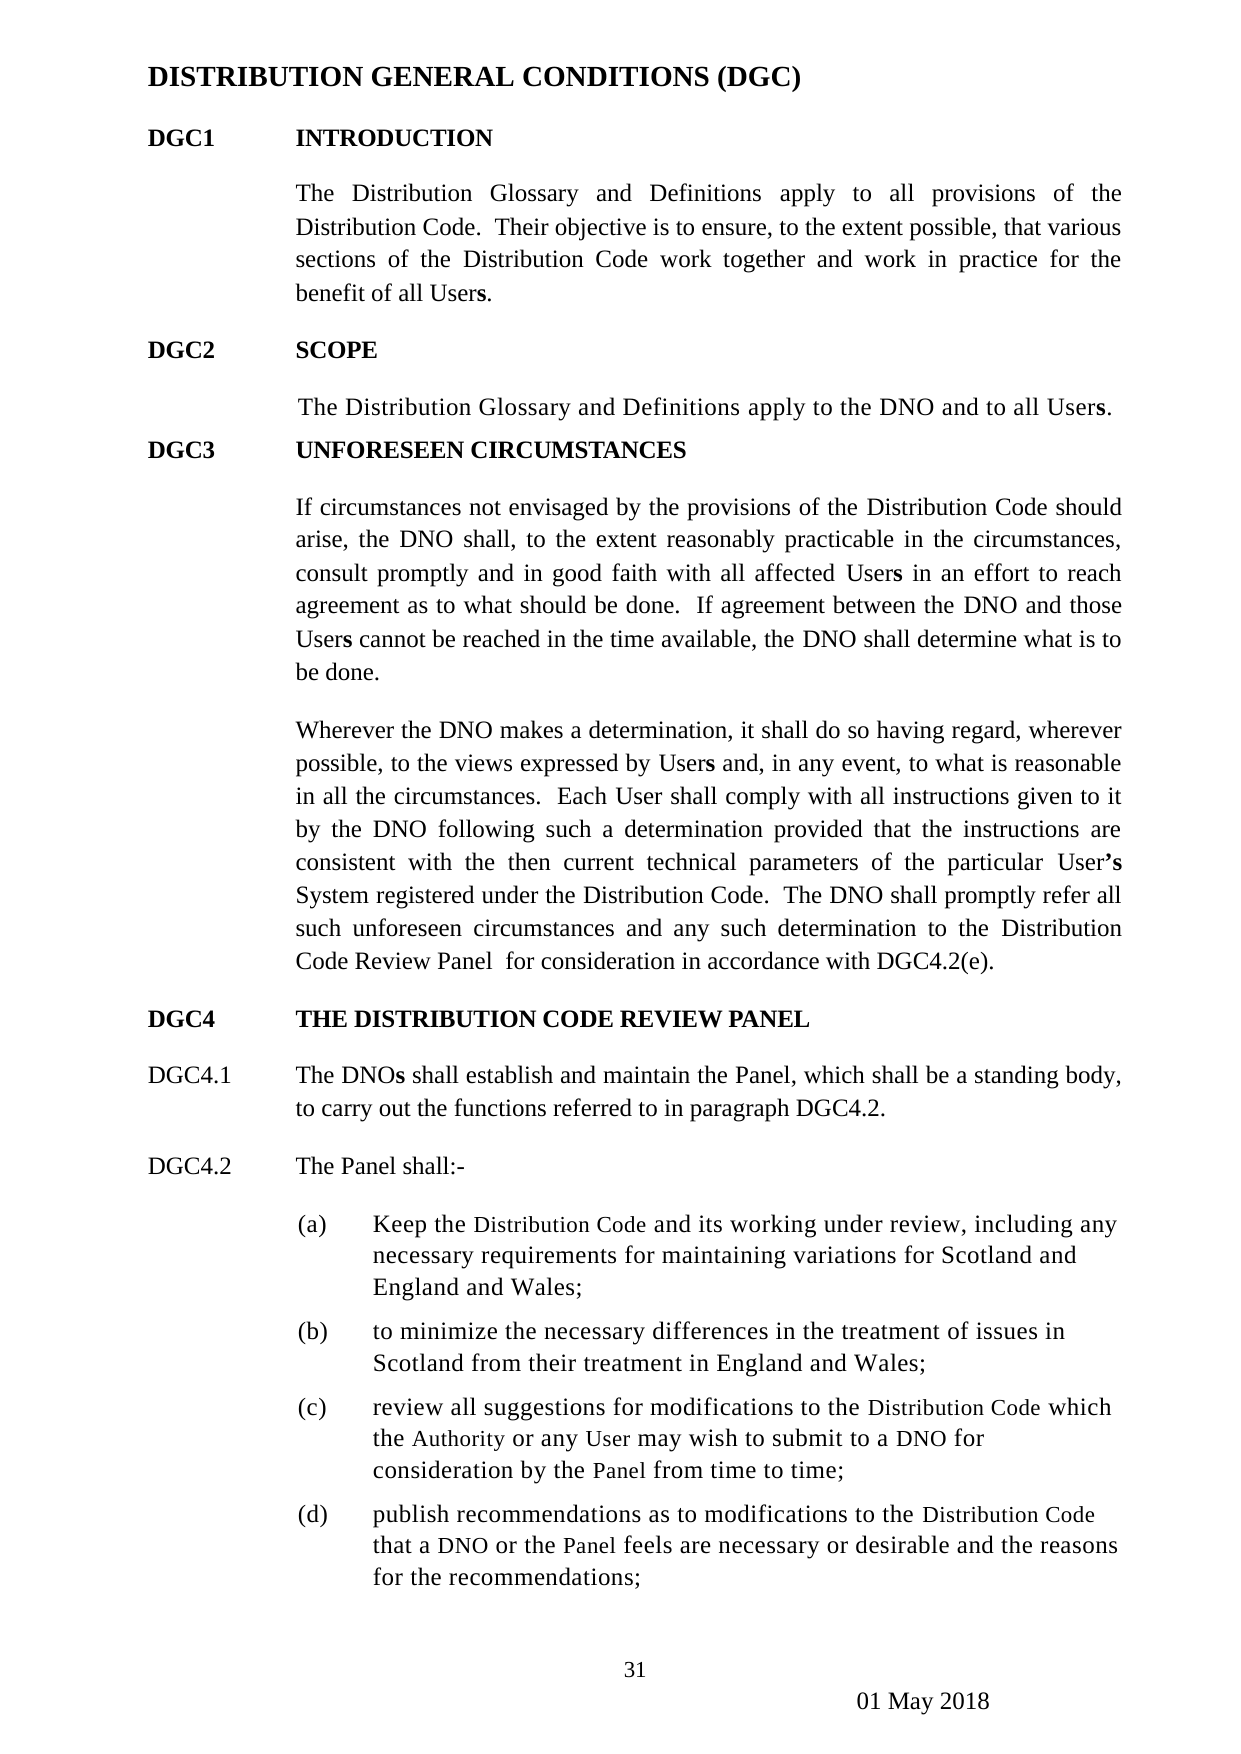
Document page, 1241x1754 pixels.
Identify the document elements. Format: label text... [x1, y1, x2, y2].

list review all suggestions for modifications to the Distribution Code which the Authority or any User may wish to submit to a DNO for consideration by the Panel from time to time; [298, 1392, 1122, 1483]
text The Distribution Glossary and Definitions apply to the DNO and to all Users. [148, 392, 1122, 420]
subtitle DGC3 UNFORESEEN CIRCUMSTANCES [148, 436, 1122, 464]
list publish recommendations as to modifications to the Distribution Code that a DNO or the Panel feels are necessary or desirable and the reasons for the recommendations; [298, 1499, 1122, 1591]
list Keep the Distribution Code and its working under review, including any necessary requirements for maintaining variations for Scotland and England and Wales; [298, 1209, 1122, 1301]
subtitle DGC1 INTRODUCTION [148, 123, 1122, 151]
text DGC4.2 The Panel shall:- [148, 1151, 1122, 1179]
subtitle DGC2 SCOPE [148, 336, 1122, 364]
text Wherever the DNO makes a determination, it shall do so having regard, wherever possible, to the views expressed by Users and, in any event, to what is reasonable in all the circumstances. Each User shall comply with all instructions given to it by the DNO following such a determination provided that the instructions are consistent with the then current technical parameters of the particular User’s System registered under the Distribution Code. The DNO shall promptly refer all such unforeseen circumstances and any such determination to the Distribution Code Review Panel for consideration in accordance with DGC4.2(e). [295, 715, 1122, 974]
list to minimize the necessary differences in the treatment of issues in Scotland from their treatment in England and Wales; [298, 1316, 1122, 1376]
text DGC4.1 The DNOs shall establish and maintain the Panel, which shall be a standing body, to carry out the functions referred to in paragraph DGC4.2. [148, 1060, 1122, 1122]
text If circumstances not envisaged by the provisions of the Distribution Code should arise, the DNO shall, to the extent reasonably practicable in the circumstances, consult promptly and in good faith with all affected Users in an effort to reach agreement as to what should be done. If agreement between the DNO and those Users cannot be reached in the time available, the DNO shall determine what is to be done. [148, 492, 1122, 685]
text The Distribution Glossary and Definitions apply to all provisions of the Distribution Code. Their objective is to ensure, to the extent possible, that various sections of the Distribution Code work together and work in practice for the benefit of all Users. [148, 178, 1122, 306]
subtitle DGC4 THE Distribution Code Review Panel [148, 1004, 1122, 1033]
